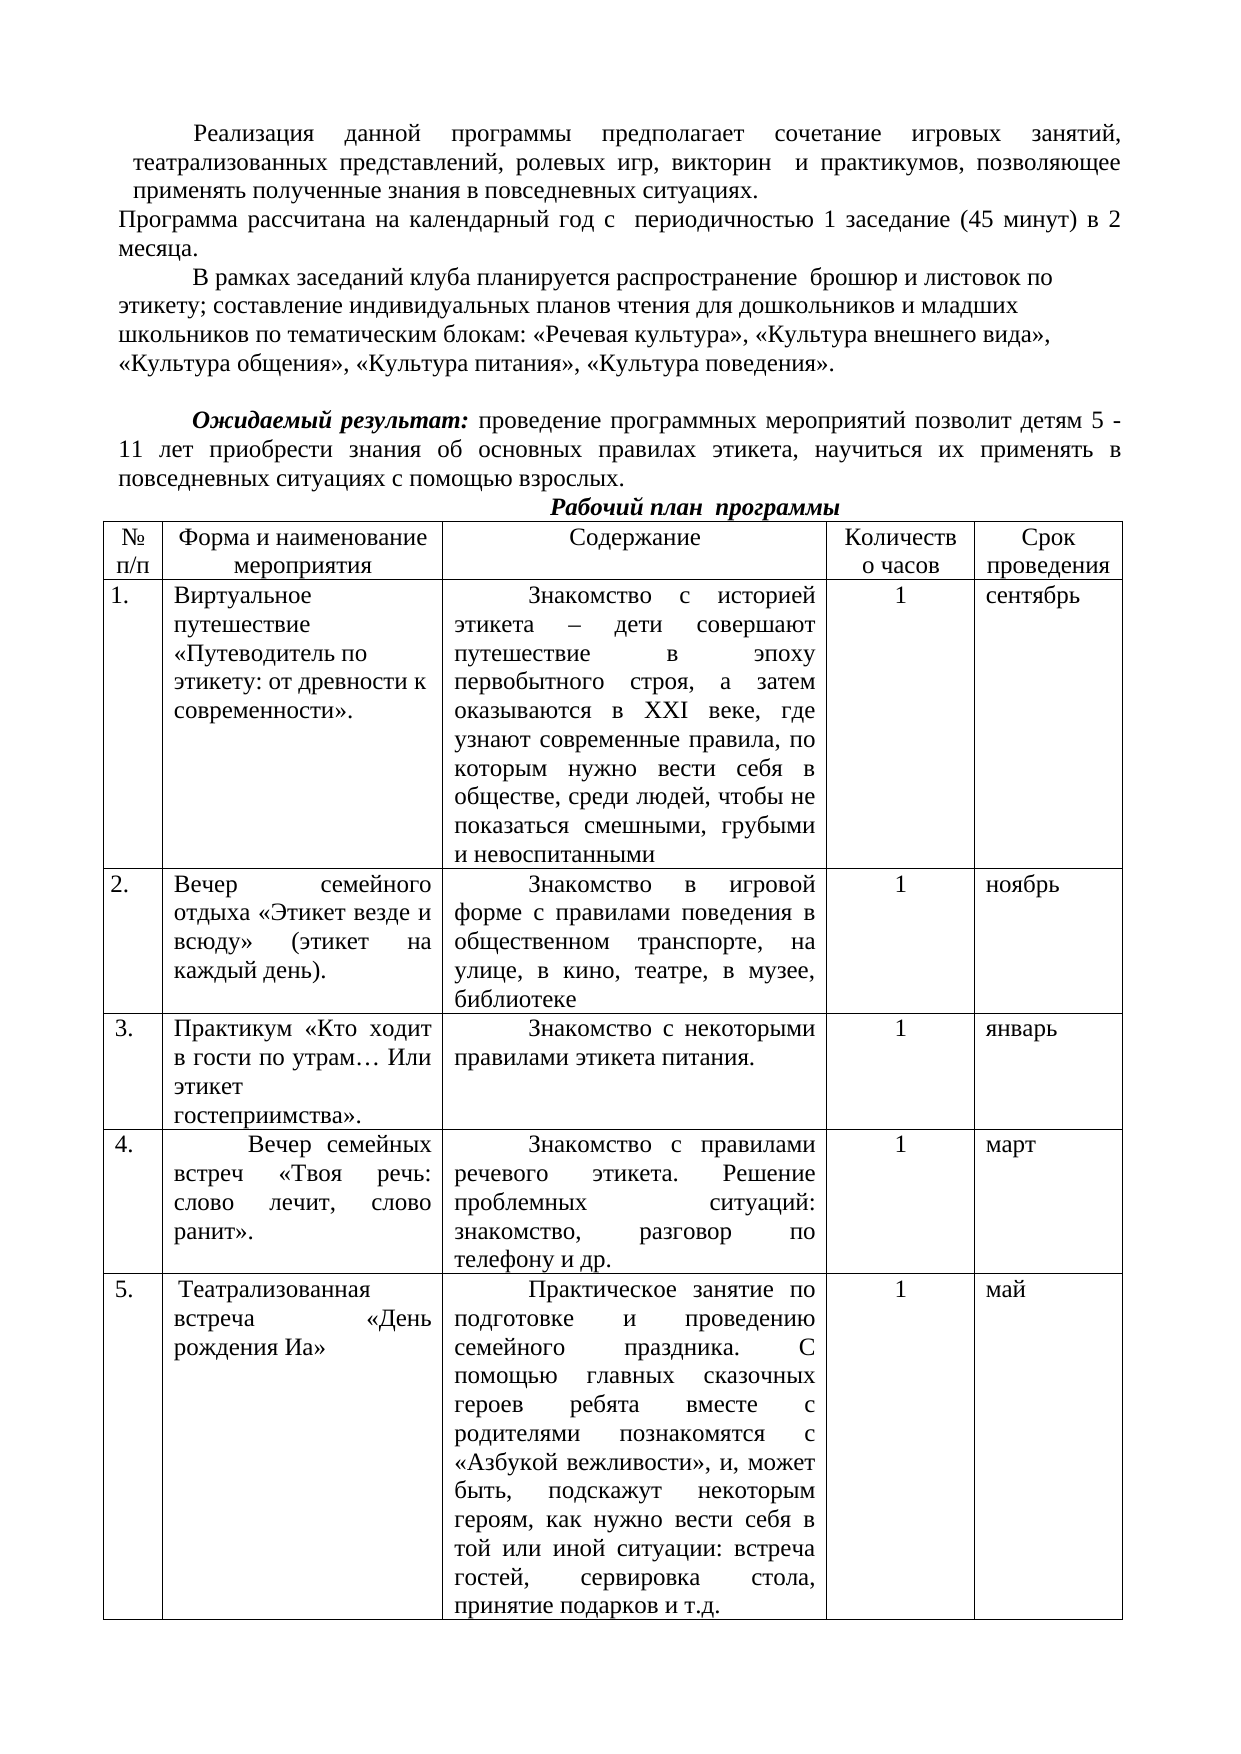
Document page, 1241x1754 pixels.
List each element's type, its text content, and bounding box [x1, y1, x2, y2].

table_cell 1 [827, 1014, 974, 1128]
text Реализация данной программы предполагает сочетание игровых занятий, театрализованных представлений, ролевых игр, викторин и практикумов, позволяющее применять полученные знания в повседневных ситуациях. [133, 118, 1122, 204]
table_cell Театрализованная встреча «День рождения Иа» [163, 1274, 442, 1619]
table_cell май [975, 1274, 1122, 1619]
table_cell ноябрь [975, 869, 1122, 1012]
table_header Количество часов [827, 522, 974, 579]
table_cell сентябрь [975, 580, 1122, 868]
table_cell март [975, 1130, 1122, 1273]
table_cell Знакомство с правилами речевого этикета. Решение проблемных ситуаций: знакомство, разговор по телефону и др. [443, 1130, 826, 1273]
table_cell [104, 869, 162, 1012]
table_cell [104, 580, 162, 868]
table_cell Вечер семейных встреч «Твоя речь: слово лечит, слово ранит». [163, 1130, 442, 1273]
table_cell 1 [827, 580, 974, 868]
table_cell [104, 1130, 162, 1273]
table_header № п/п [104, 522, 162, 579]
list Рабочий план программы [268, 492, 1122, 521]
table_cell [104, 1274, 162, 1619]
table_cell 1 [827, 1130, 974, 1273]
table_cell Знакомство с некоторыми правилами этикета питания. [443, 1014, 826, 1128]
table_cell Практическое занятие по подготовке и проведению семейного праздника. С помощью главных сказочных героев ребята вместе с родителями познакомятся с «Азбукой вежливости», и, может быть, подскажут некоторым героям, как нужно вести себя в той или иной ситуации: встреча гостей, сервировка стола, принятие подарков и т.д. [443, 1274, 826, 1619]
table_cell [104, 1014, 162, 1128]
table_cell Виртуальное путешествие «Путеводитель по этикету: от древности к современности». [163, 580, 442, 868]
table_cell 1 [827, 1274, 974, 1619]
table_cell Знакомство с историей этикета – дети совершают путешествие в эпоху первобытного строя, а затем оказываются в XXI веке, где узнают современные правила, по которым нужно вести себя в обществе, среди людей, чтобы не показаться смешными, грубыми и невоспитанными [443, 580, 826, 868]
text Ожидаемый результат: проведение программных мероприятий позволит детям 5 -11 лет приобрести знания об основных правилах этикета, научиться их применять в повседневных ситуациях с помощью взрослых. [118, 406, 1122, 492]
table_cell Практикум «Кто ходит в гости по утрам… Или этикет гостеприимства». [163, 1014, 442, 1128]
table_cell январь [975, 1014, 1122, 1128]
list В рамках заседаний клуба планируется распространение брошюр и листовок по этикету; составление индивидуальных планов чтения для дошкольников и младших школьников по тематическим блокам: «Речевая культура», «Культура внешнего вида», «Культура общения», «Культура питания», «Культура поведения». [118, 262, 1122, 377]
table_cell Знакомство в игровой форме с правилами поведения в общественном транспорте, на улице, в кино, театре, в музее, библиотеке [443, 869, 826, 1012]
table_cell Вечер семейного отдыха «Этикет везде и всюду» (этикет на каждый день). [163, 869, 442, 1012]
table_cell 1 [827, 869, 974, 1012]
table_header Форма и наименование мероприятия [163, 522, 442, 579]
table_header Срок проведения [975, 522, 1122, 579]
table_header Содержание [443, 522, 826, 579]
list Программа рассчитана на календарный год с периодичностью 1 заседание (45 минут) в 2 месяца. [118, 204, 1122, 262]
